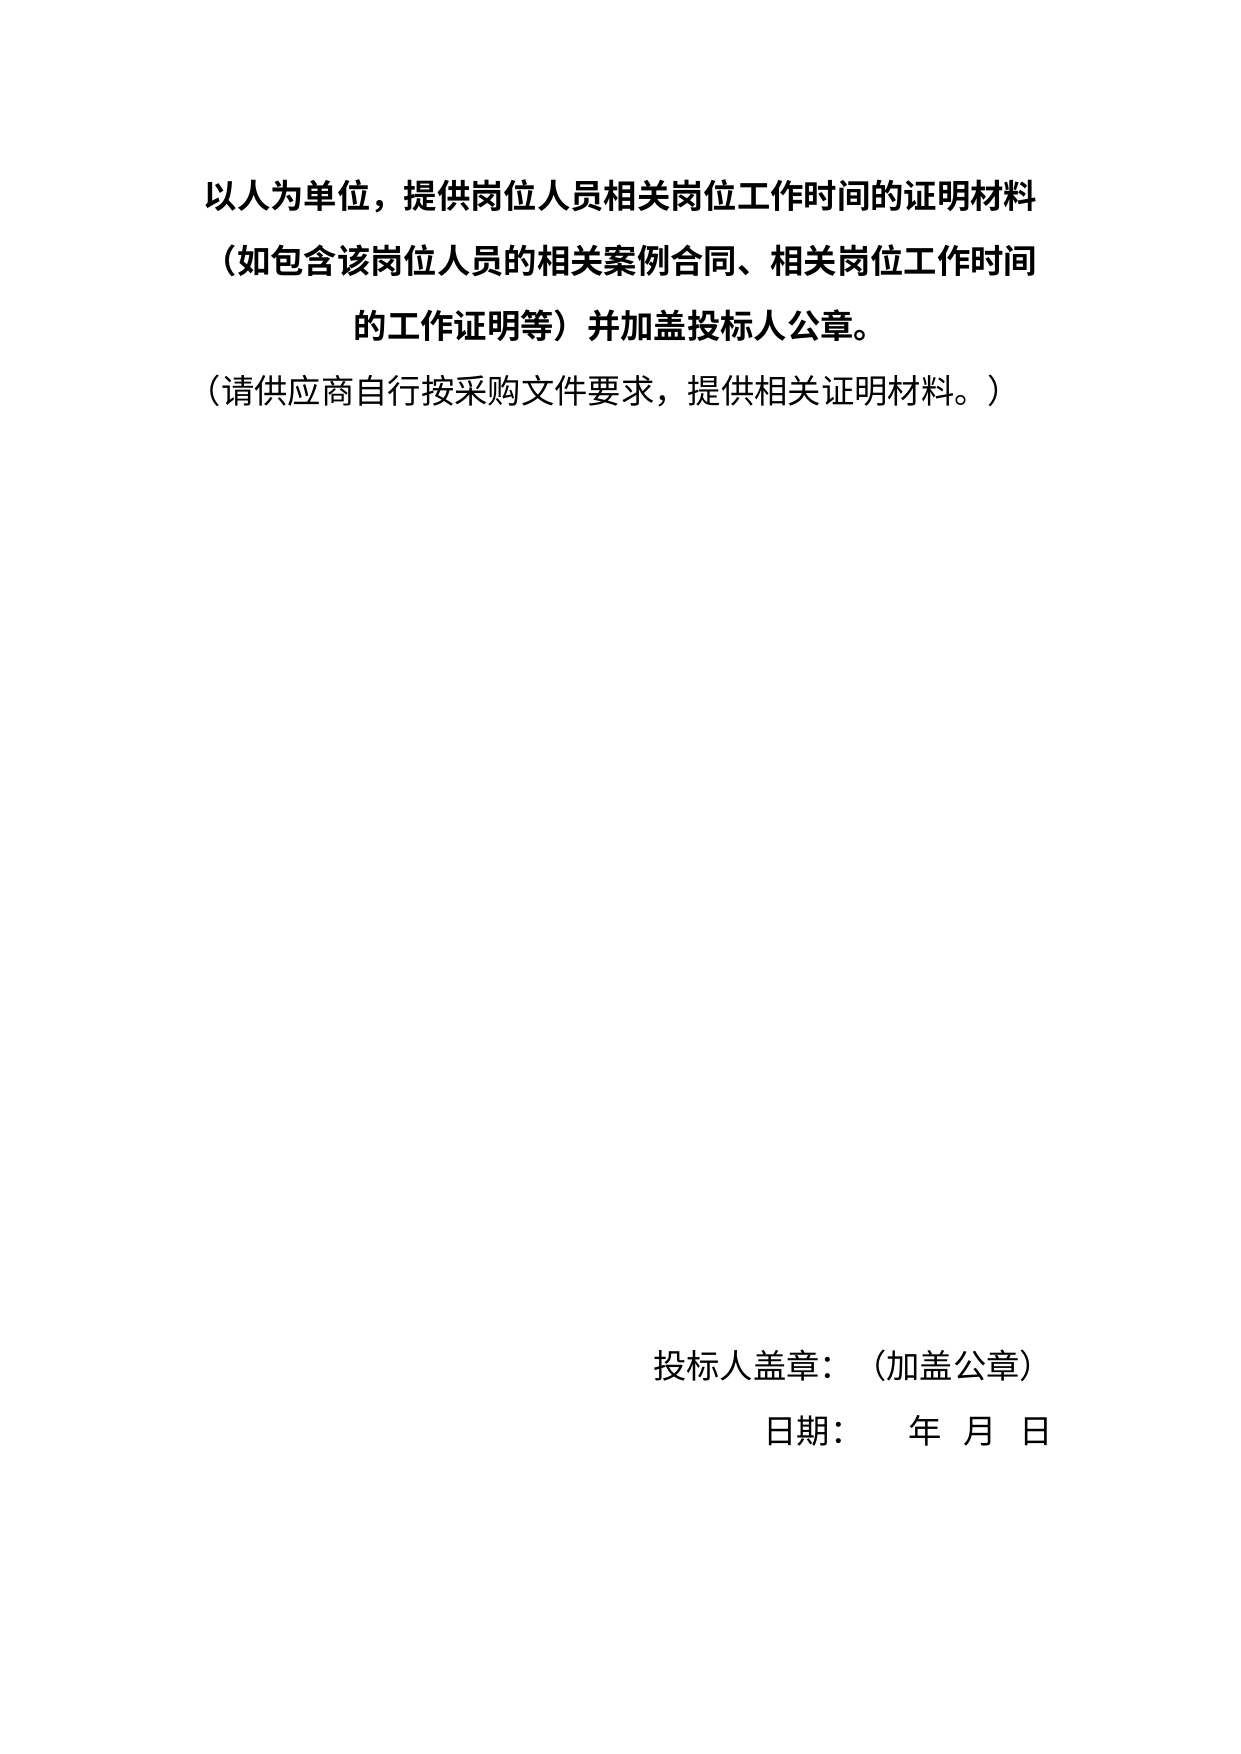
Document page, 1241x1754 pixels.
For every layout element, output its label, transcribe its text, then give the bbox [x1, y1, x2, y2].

subtitle 投标人盖章：（加盖公章） [187, 1332, 1053, 1397]
subtitle 日期： 年 月 日 [187, 1397, 1053, 1462]
text （请供应商自行按采购文件要求，提供相关证明材料。） [187, 357, 1053, 422]
text 以人为单位，提供岗位人员相关岗位工作时间的证明材料（如包含该岗位人员的相关案例合同、相关岗位工作时间的工作证明等）并加盖投标人公章。 [187, 162, 1053, 357]
